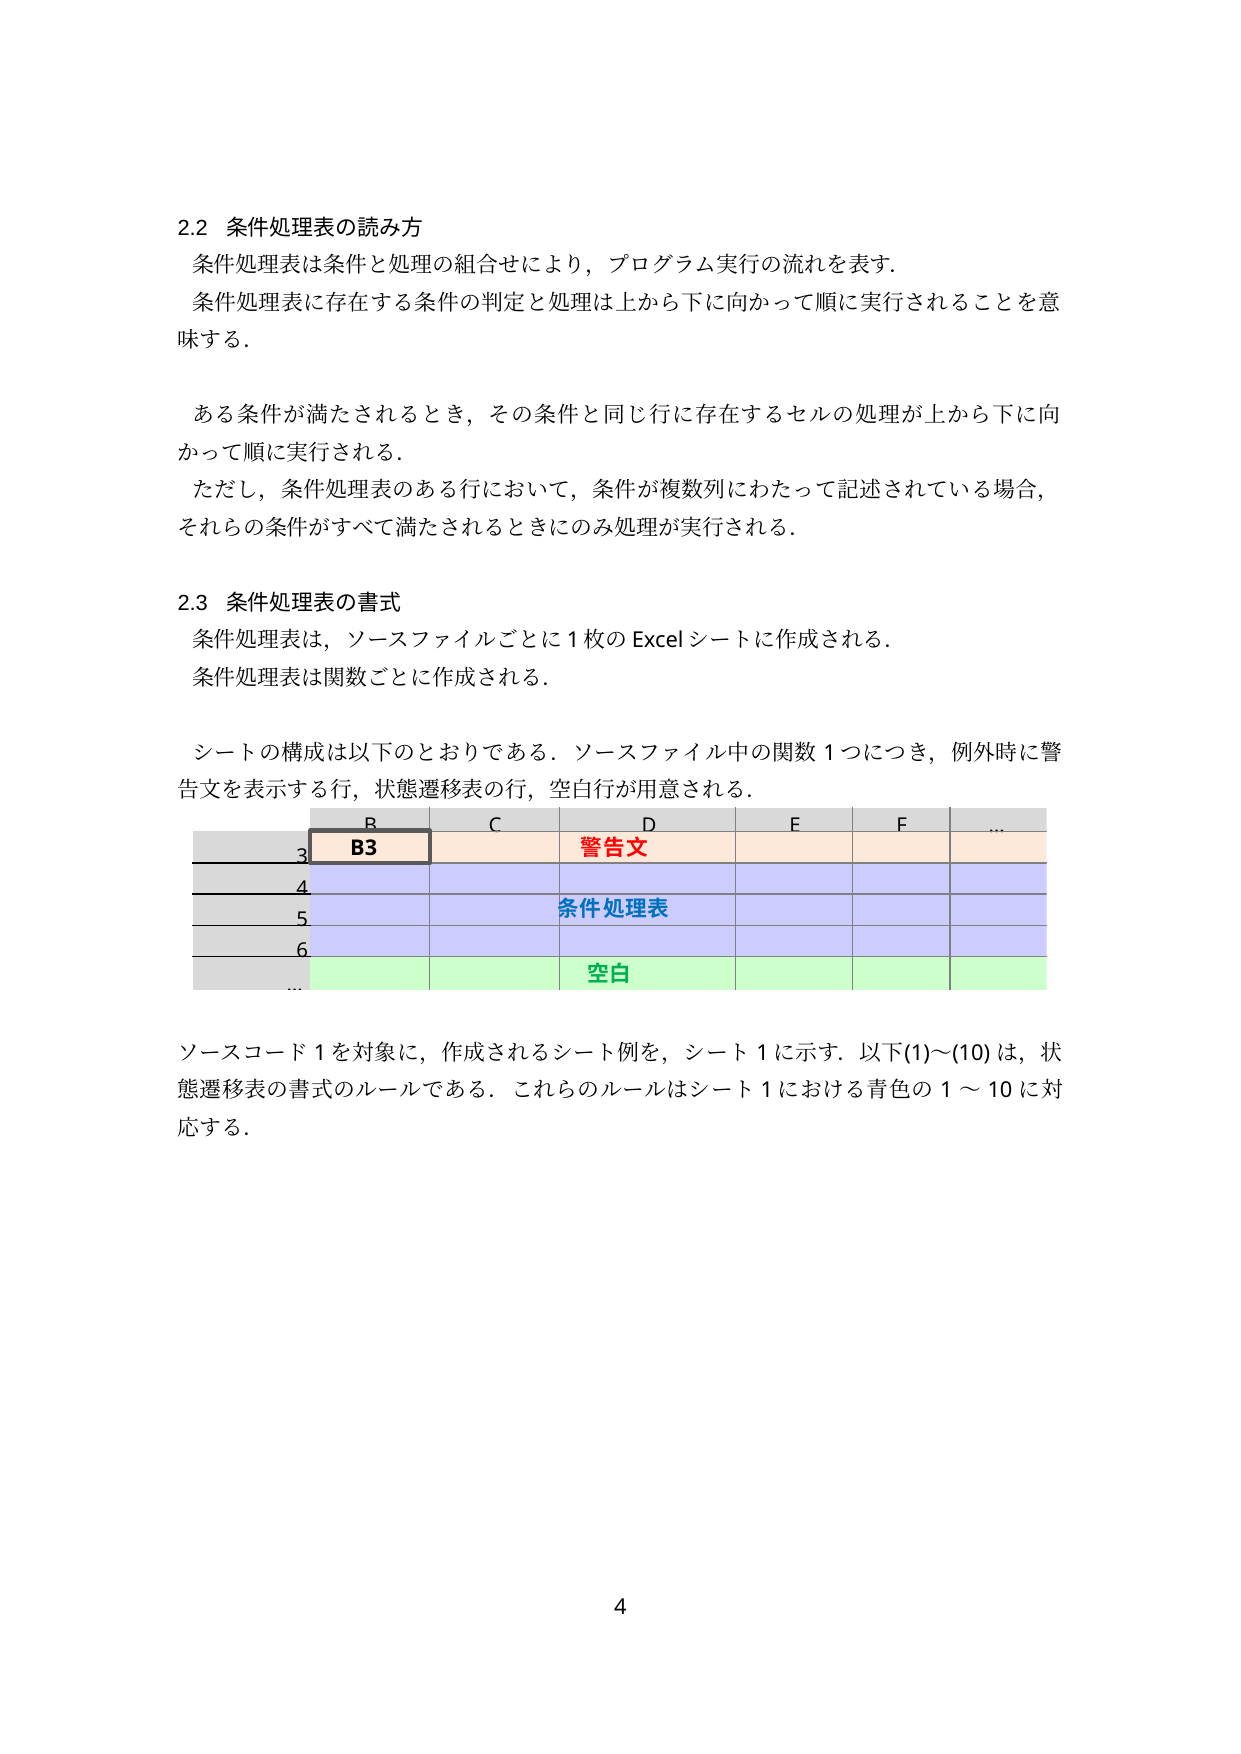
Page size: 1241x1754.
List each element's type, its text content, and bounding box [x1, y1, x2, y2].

subtitle 条件処理表の書式 [177, 582, 1063, 619]
text 条件処理表は，ソースファイルごとに1枚のExcelシートに作成される． [177, 619, 1063, 657]
subtitle 条件処理表の読み方 [177, 207, 1063, 244]
text 条件処理表に存在する条件の判定と処理は上から下に向かって順に実行されることを意味する． [177, 282, 1063, 357]
text ある条件が満たされるとき，その条件と同じ行に存在するセルの処理が上から下に向かって順に実行される． [177, 394, 1063, 469]
text ソースコード1を対象に，作成されるシート例を，シート1に示す．以下(1)～(10) は，状態遷移表の書式のルールである．これらのルールはシート1における青色の 1 ～ 10 に対応する． [177, 1032, 1063, 1144]
text ただし，条件処理表のある行において，条件が複数列にわたって記述されている場合，それらの条件がすべて満たされるときにのみ処理が実行される． [177, 469, 1063, 544]
text 条件処理表は関数ごとに作成される． [177, 657, 1063, 694]
text 条件処理表は条件と処理の組合せにより，プログラム実行の流れを表す． [177, 244, 1063, 282]
text シートの構成は以下のとおりである．ソースファイル中の関数1つにつき，例外時に警告文を表示する行，状態遷移表の行，空白行が用意される． [177, 732, 1063, 807]
